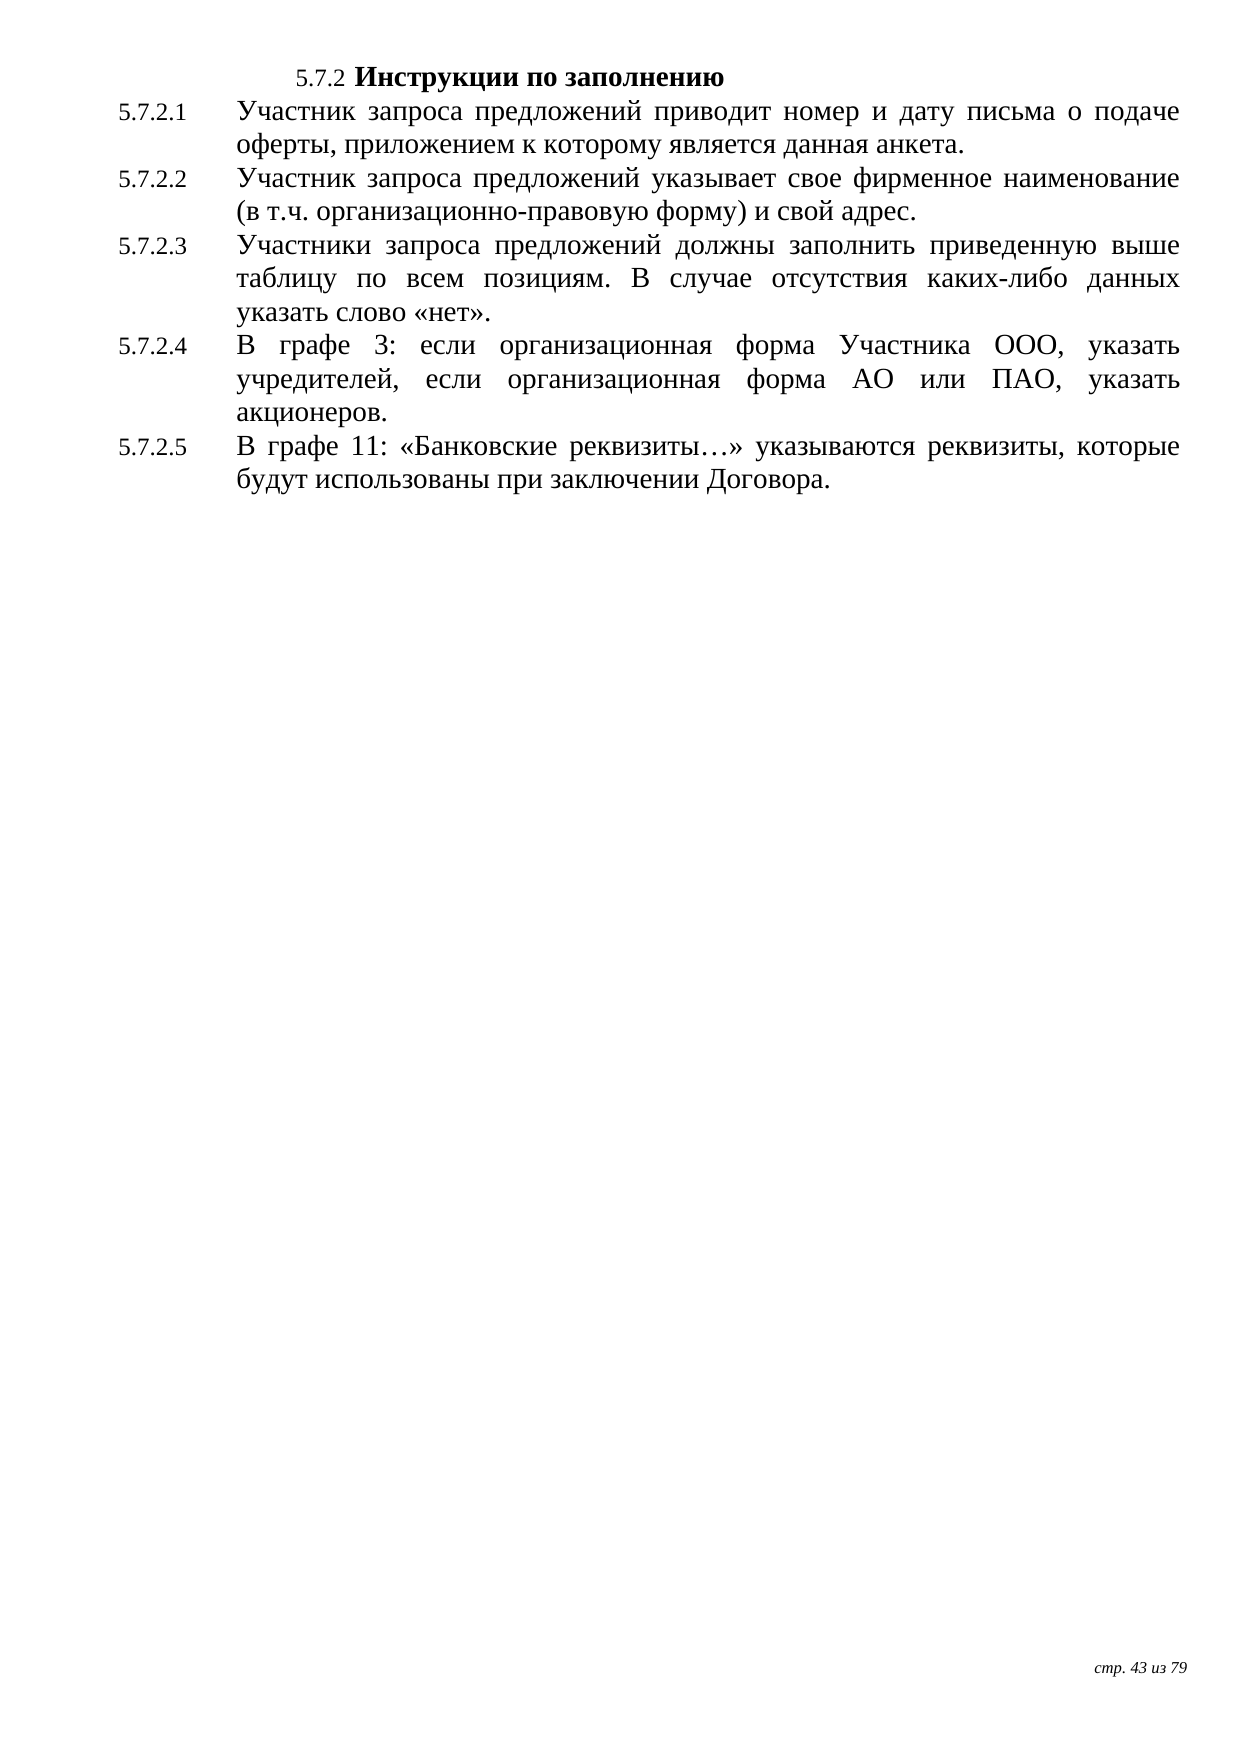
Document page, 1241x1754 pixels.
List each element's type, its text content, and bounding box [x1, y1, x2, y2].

text В графе 11: «Банковские реквизиты…» указываются реквизиты, которые будут использованы при заключении Договора. [118, 428, 1181, 495]
text В графе 3: если организационная форма Участника ООО, указать учредителей, если организационная форма АО или ПАО, указать акционеров. [118, 327, 1181, 428]
text Участник запроса предложений приводит номер и дату письма о подаче оферты, приложением к которому является данная анкета. [118, 93, 1181, 160]
text Участники запроса предложений должны заполнить приведенную выше таблицу по всем позициям. В случае отсутствия каких-либо данных указать слово «нет». [118, 227, 1181, 327]
text Участник запроса предложений указывает свое фирменное наименование (в т.ч. организационно-правовую форму) и свой адрес. [118, 160, 1181, 227]
text Инструкции по заполнению [236, 59, 1181, 93]
